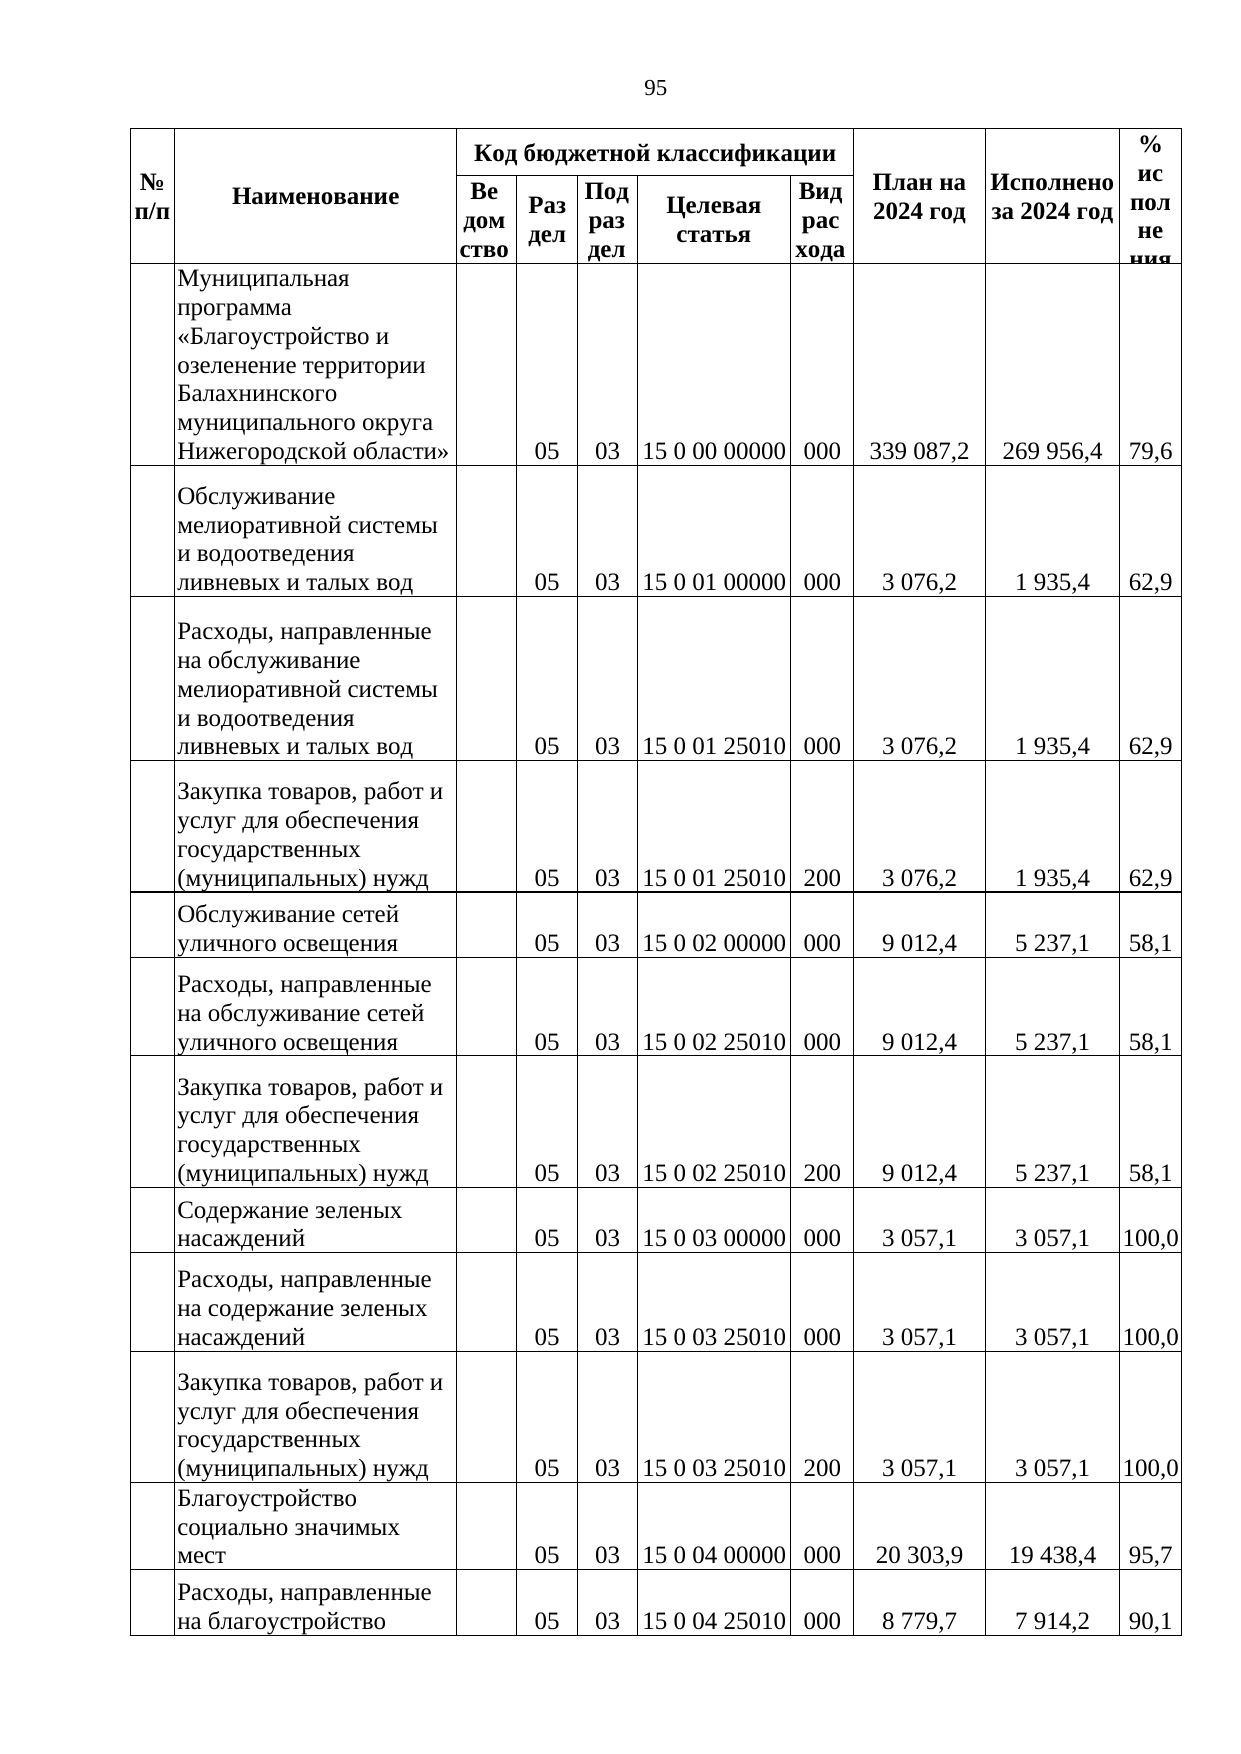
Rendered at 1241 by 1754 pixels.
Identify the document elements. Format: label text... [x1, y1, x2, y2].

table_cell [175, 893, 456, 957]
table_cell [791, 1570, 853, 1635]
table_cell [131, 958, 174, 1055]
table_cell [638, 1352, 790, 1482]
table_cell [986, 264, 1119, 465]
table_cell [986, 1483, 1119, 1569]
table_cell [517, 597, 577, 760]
table_cell Вид рас хода [791, 176, 853, 262]
table_cell Ве дом ство [457, 176, 516, 262]
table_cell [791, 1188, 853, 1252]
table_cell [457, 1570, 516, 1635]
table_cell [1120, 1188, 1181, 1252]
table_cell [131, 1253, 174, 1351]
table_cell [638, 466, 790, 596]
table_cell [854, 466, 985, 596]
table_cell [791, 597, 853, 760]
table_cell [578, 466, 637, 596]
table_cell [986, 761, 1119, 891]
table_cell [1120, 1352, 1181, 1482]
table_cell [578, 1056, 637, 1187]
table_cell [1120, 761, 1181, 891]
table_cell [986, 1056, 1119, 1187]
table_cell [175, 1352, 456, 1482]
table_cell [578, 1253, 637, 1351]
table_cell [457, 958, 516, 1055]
table_cell Под раз дел [578, 176, 637, 262]
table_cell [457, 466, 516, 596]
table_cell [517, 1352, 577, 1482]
table_cell Целевая статья [638, 176, 790, 262]
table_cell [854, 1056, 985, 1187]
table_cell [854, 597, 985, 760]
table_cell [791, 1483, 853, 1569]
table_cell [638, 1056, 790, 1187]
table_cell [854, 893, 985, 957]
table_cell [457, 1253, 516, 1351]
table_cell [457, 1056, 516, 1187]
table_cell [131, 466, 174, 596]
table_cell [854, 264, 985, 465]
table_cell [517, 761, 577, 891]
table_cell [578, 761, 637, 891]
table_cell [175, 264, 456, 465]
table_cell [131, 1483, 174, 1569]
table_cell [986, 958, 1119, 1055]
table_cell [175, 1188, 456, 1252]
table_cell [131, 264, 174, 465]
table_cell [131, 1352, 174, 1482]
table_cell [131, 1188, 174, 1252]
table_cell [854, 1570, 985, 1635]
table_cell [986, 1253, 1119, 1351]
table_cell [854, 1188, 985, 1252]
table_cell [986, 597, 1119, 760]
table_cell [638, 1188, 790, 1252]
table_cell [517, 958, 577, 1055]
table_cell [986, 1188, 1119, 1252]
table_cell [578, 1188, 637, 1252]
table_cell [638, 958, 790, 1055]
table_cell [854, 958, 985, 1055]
table_header Исполнено за 2024 год [986, 129, 1119, 262]
table_cell Раз дел [517, 176, 577, 262]
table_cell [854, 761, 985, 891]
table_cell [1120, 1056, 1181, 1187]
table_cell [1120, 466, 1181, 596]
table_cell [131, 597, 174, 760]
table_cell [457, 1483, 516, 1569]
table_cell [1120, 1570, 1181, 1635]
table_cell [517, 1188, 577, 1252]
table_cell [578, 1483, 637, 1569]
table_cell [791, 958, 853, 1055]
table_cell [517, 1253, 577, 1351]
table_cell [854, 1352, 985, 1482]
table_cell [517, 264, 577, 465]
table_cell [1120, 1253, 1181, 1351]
table_header План на 2024 год [854, 129, 985, 262]
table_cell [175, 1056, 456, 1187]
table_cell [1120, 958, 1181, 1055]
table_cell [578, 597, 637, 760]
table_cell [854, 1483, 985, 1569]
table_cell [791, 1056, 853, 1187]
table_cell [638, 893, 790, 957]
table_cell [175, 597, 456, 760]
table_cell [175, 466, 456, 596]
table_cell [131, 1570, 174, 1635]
table_header Код бюджетной классификации [457, 129, 853, 175]
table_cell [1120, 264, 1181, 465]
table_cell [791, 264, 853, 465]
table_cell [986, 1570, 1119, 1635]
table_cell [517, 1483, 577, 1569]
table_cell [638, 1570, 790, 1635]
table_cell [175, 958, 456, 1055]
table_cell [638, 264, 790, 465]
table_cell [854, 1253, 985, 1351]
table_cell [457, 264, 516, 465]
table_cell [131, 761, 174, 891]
table_header № п/п [131, 129, 174, 262]
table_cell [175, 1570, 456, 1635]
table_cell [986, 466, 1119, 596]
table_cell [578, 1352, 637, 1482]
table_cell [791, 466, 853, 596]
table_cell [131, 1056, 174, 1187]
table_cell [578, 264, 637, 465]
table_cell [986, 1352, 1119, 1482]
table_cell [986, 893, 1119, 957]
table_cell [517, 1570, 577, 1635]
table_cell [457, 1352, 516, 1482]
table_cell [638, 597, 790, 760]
table_header % ис пол не ния [1120, 129, 1181, 262]
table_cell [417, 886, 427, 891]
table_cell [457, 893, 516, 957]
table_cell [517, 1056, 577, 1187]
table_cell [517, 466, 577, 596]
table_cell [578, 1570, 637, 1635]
table_header Наименование [175, 129, 456, 262]
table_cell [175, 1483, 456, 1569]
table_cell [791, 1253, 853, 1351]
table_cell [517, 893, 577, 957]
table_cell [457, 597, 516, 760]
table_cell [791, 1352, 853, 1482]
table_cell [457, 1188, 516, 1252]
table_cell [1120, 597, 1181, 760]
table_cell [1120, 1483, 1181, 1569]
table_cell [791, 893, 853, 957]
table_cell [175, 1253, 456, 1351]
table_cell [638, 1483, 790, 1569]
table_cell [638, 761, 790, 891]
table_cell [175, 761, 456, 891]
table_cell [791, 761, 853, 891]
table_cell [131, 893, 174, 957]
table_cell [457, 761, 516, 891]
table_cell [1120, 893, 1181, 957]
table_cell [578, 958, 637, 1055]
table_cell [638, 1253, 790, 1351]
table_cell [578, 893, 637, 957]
